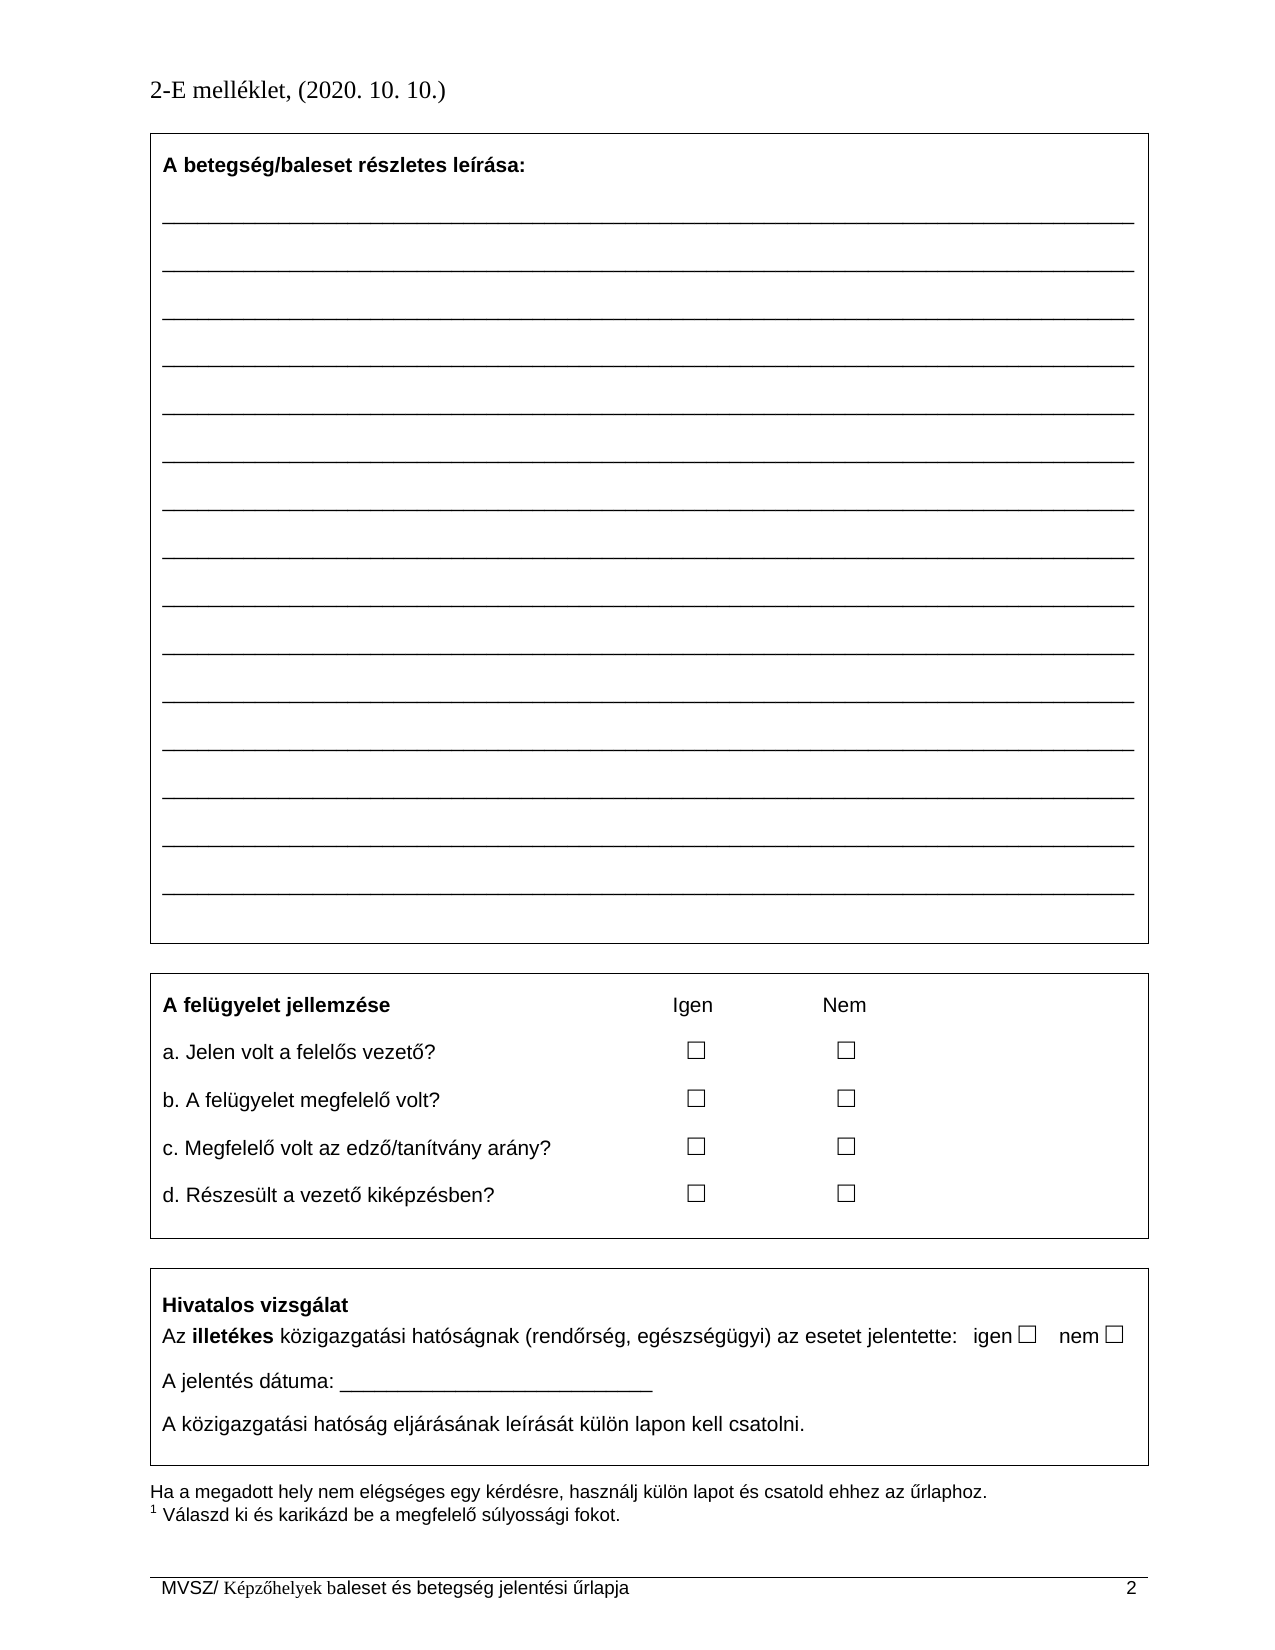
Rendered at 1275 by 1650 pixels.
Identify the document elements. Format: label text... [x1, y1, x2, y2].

table_header A betegség/baleset részletes leírása: ____________________________________________________________________________________ ____________________________________________________________________________________ ____________________________________________________________________________________ ____________________________________________________________________________________ ____________________________________________________________________________________ ____________________________________________________________________________________ ____________________________________________________________________________________ ____________________________________________________________________________________ ____________________________________________________________________________________ ____________________________________________________________________________________ ____________________________________________________________________________________ ____________________________________________________________________________________ ____________________________________________________________________________________ ____________________________________________________________________________________ ____________________________________________________________________________________ [151, 134, 1148, 943]
text Ha a megadott hely nem elégséges egy kérdésre, használj külön lapot és csatold ehhez az űrlaphoz. [150, 1480, 1125, 1502]
text 1 Válaszd ki és karikázd be a megfelelő súlyossági fokot. [150, 1502, 1125, 1526]
table_header Hivatalos vizsgálat Az illetékes közigazgatási hatóságnak (rendőrség, egészségügyi) az esetet jelentette: igen □ nem □ A jelentés dátuma: ___________________________ A közigazgatási hatóság eljárásának leírását külön lapon kell csatolni. [151, 1269, 1148, 1465]
table_header A felügyelet jellemzése Igen Nem a. Jelen volt a felelős vezető? □ □ b. A felügyelet megfelelő volt? □ □ c. Megfelelő volt az edző/tanítvány arány? □ □ d. Részesült a vezető kiképzésben? □ □ [151, 974, 1148, 1238]
